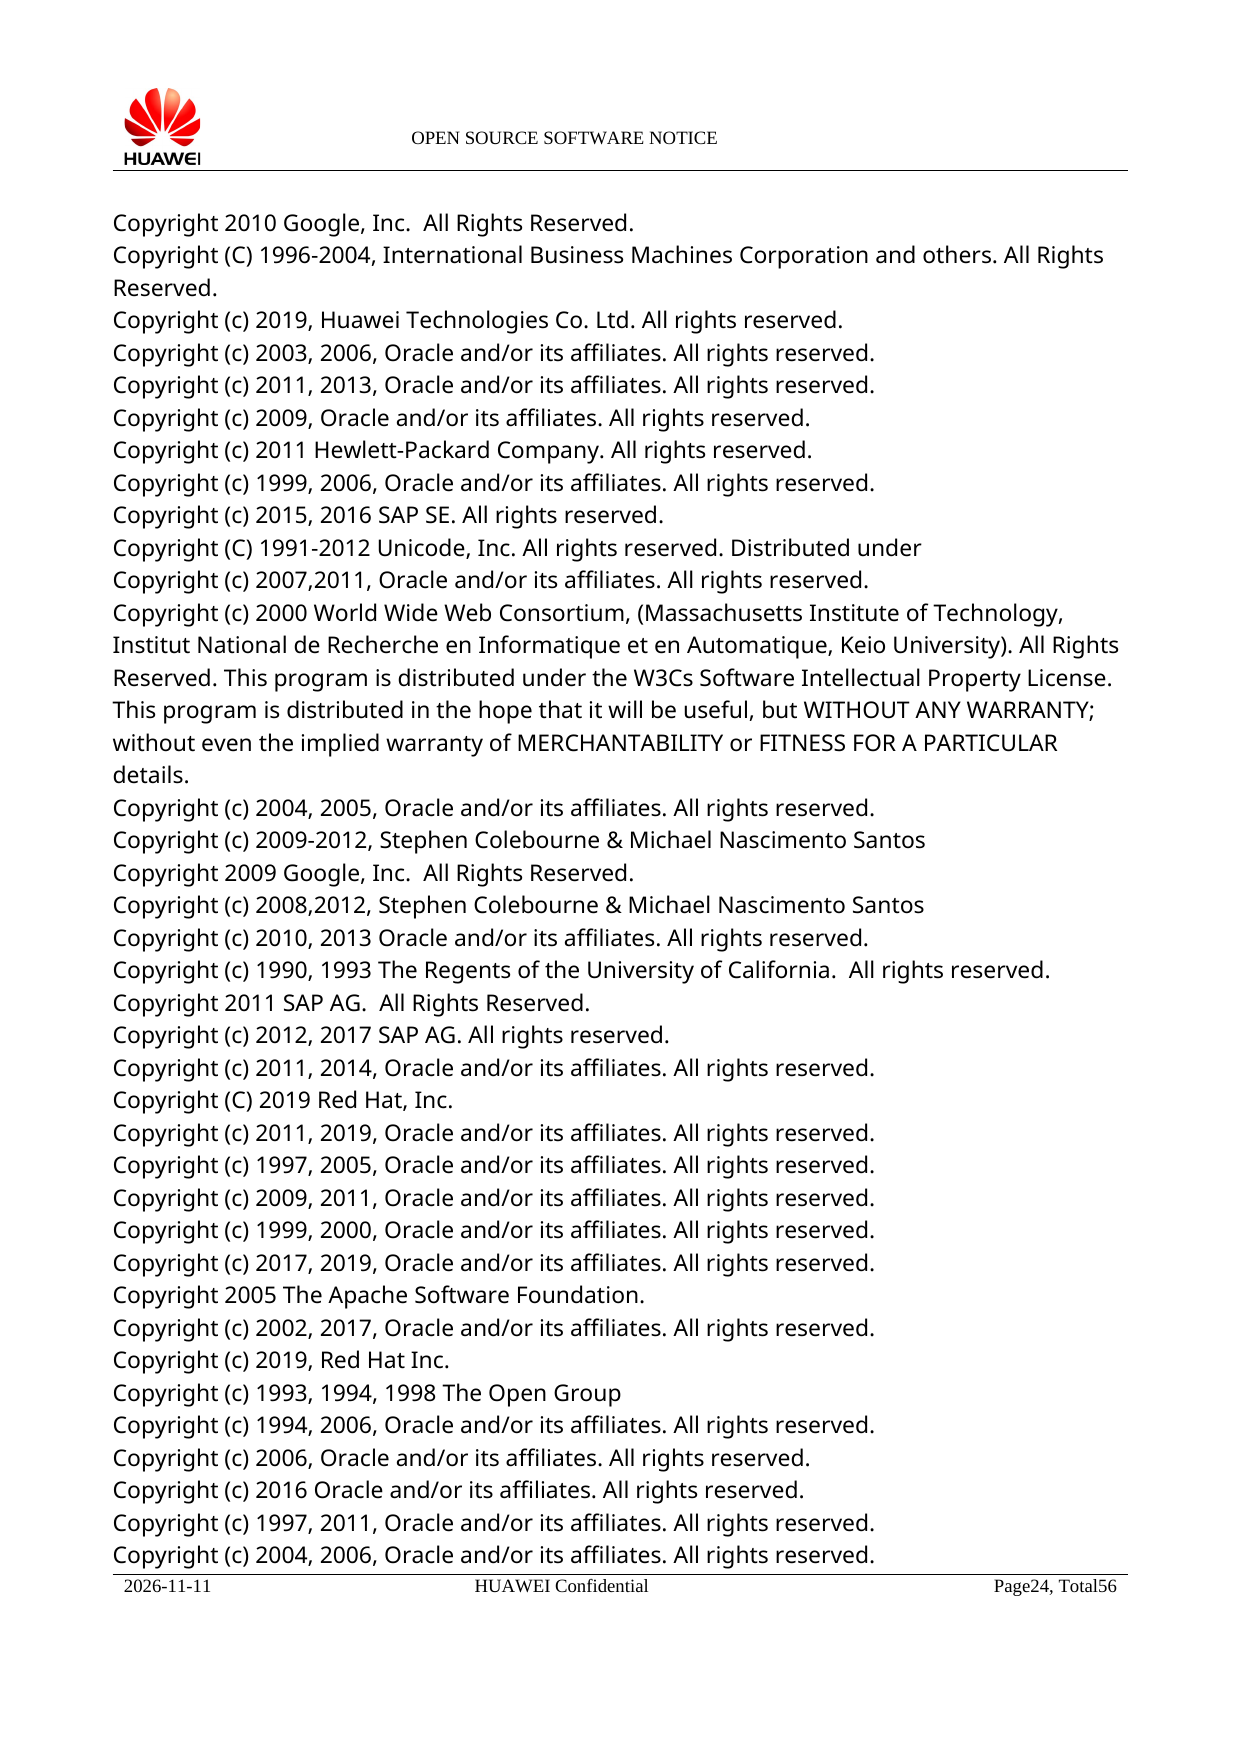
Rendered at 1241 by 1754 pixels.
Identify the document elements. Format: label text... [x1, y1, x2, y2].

picture [124, 88, 201, 165]
